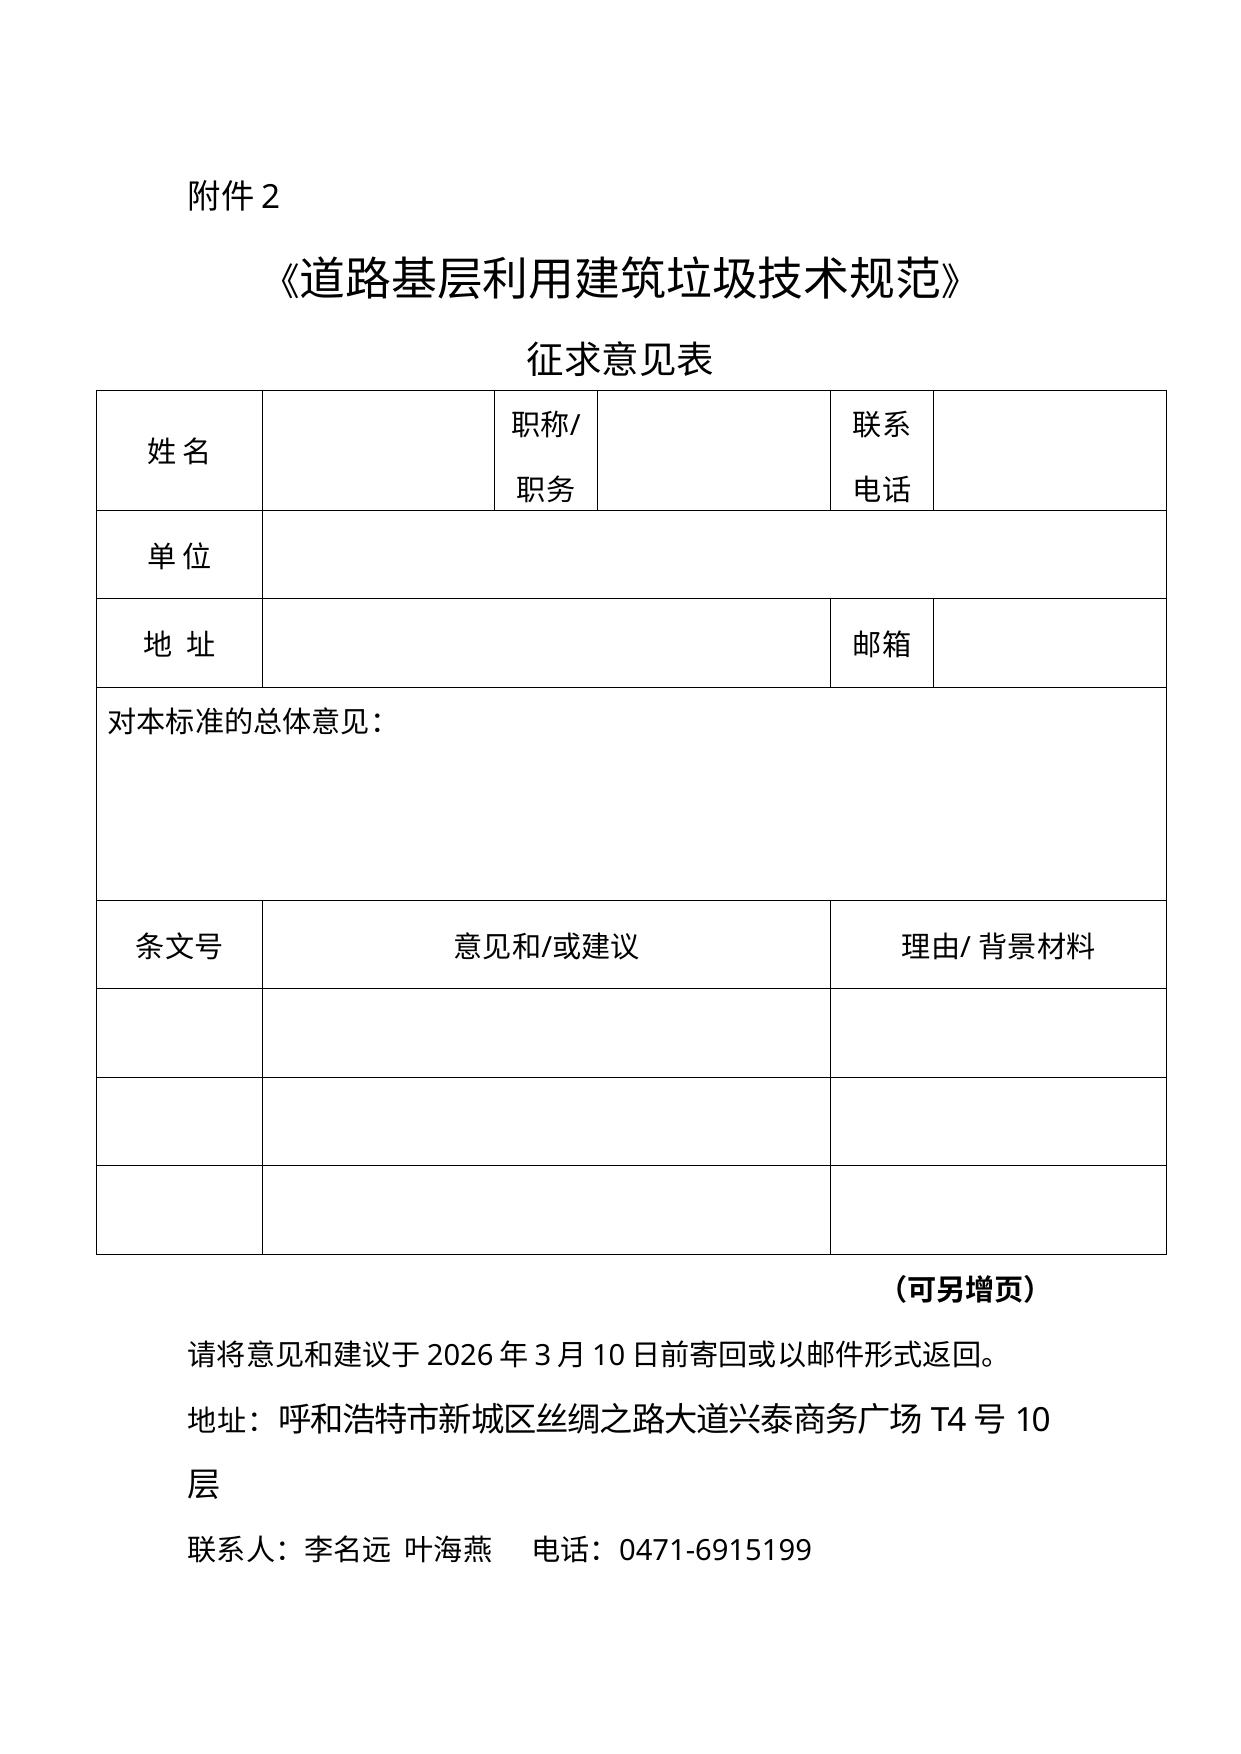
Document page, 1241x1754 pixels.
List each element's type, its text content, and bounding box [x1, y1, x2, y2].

table_header [263, 391, 494, 509]
text 请将意见和建议于2026年3月10日前寄回或以邮件形式返回。 [187, 1320, 1053, 1385]
table_cell [263, 599, 830, 687]
table_cell 邮箱 [831, 599, 933, 687]
table_cell [831, 1078, 1166, 1165]
table_cell 条文号 [97, 901, 262, 988]
text 联系人：李名远 叶海燕 电话：0471-6915199 [187, 1515, 1053, 1580]
table_cell [263, 511, 1166, 598]
table_cell [97, 989, 262, 1077]
table_header [934, 391, 1166, 509]
text 《道路基层利用建筑垃圾技术规范》 [187, 227, 1053, 324]
text 征求意见表 [187, 324, 1053, 389]
table_cell [831, 1166, 1166, 1254]
table_header [598, 391, 830, 509]
table_cell [97, 1166, 262, 1254]
text 地址：呼和浩特市新城区丝绸之路大道兴泰商务广场T4号10层 [187, 1385, 1053, 1515]
table_header 联系电话 [831, 391, 933, 509]
table_cell 地 址 [97, 599, 262, 687]
text （可另增页） [187, 1255, 1053, 1320]
table_cell 对本标准的总体意见： [97, 688, 1166, 900]
table_cell 理由/ 背景材料 [831, 901, 1166, 988]
text 附件2 [187, 162, 1053, 227]
table_cell 意见和/或建议 [263, 901, 830, 988]
table_cell 单 位 [97, 511, 262, 598]
table_cell [263, 1166, 830, 1254]
table_cell [934, 599, 1166, 687]
table_cell [97, 1078, 262, 1165]
table_cell [263, 989, 830, 1077]
table_cell [263, 1078, 830, 1165]
table_header 姓 名 [97, 391, 262, 509]
table_header 职称/职务 [495, 391, 597, 509]
table_cell [831, 989, 1166, 1077]
